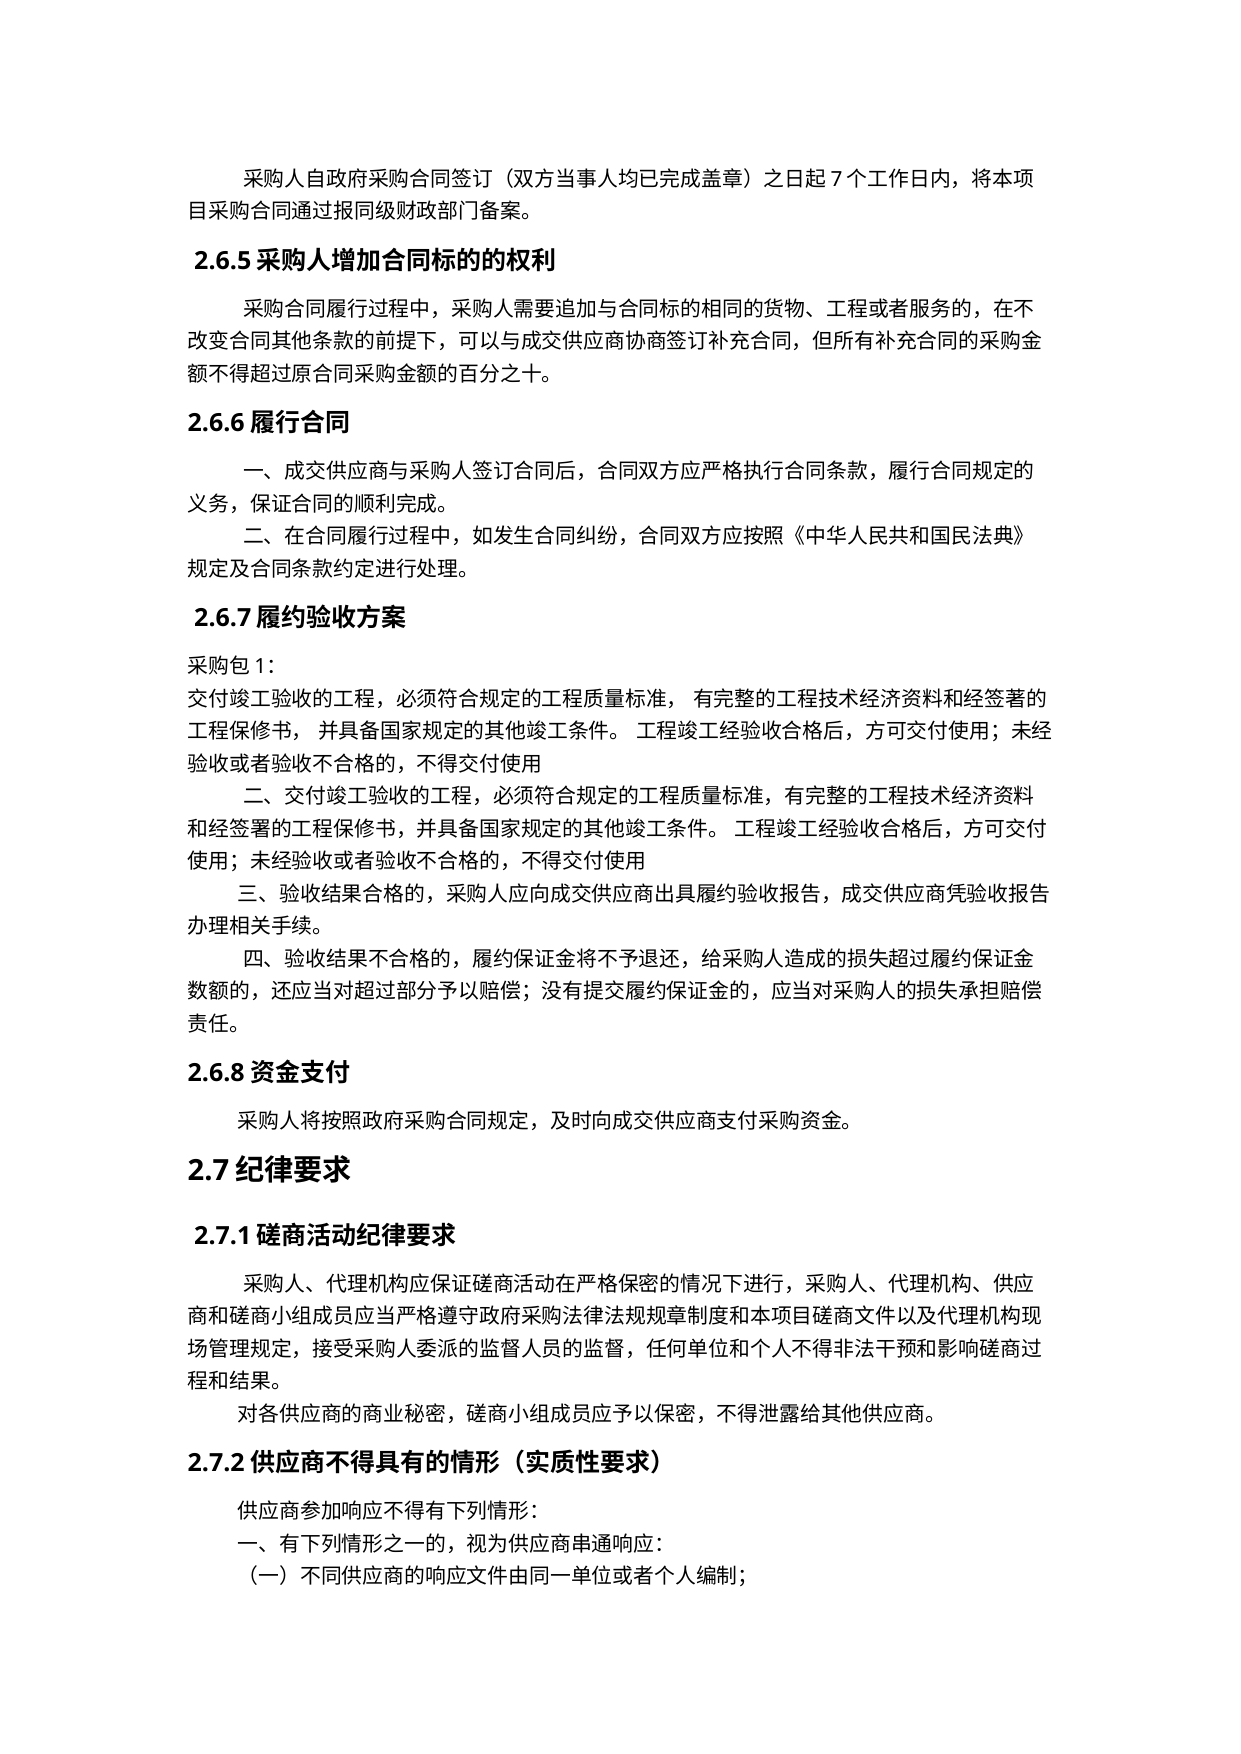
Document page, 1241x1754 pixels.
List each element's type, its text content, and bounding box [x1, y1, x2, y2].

text 采购人将按照政府采购合同规定，及时向成交供应商支付采购资金。 [187, 1104, 1053, 1137]
text 三、验收结果合格的，采购人应向成交供应商出具履约验收报告，成交供应商凭验收报告办理相关手续。 [187, 877, 1053, 942]
text 采购合同履行过程中，采购人需要追加与合同标的相同的货物、工程或者服务的，在不改变合同其他条款的前提下，可以与成交供应商协商签订补充合同，但所有补充合同的采购金额不得超过原合同采购金额的百分之十。 [187, 292, 1053, 389]
text 2.6.8资金支付 [187, 1039, 1053, 1104]
text 二、交付竣工验收的工程，必须符合规定的工程质量标准，有完整的工程技术经济资料和经签署的工程保修书，并具备国家规定的其他竣工条件。 工程竣工经验收合格后，方可交付使用；未经验收或者验收不合格的，不得交付使用 [187, 779, 1053, 877]
text 2.7.2供应商不得具有的情形（实质性要求） [187, 1429, 1053, 1494]
text 2.7纪律要求 [187, 1137, 1053, 1202]
text 供应商参加响应不得有下列情形： [187, 1494, 1053, 1527]
text 二、在合同履行过程中，如发生合同纠纷，合同双方应按照《中华人民共和国民法典》规定及合同条款约定进行处理。 [187, 519, 1053, 584]
text 2.6.6履行合同 [187, 389, 1053, 454]
text 2.6.5采购人增加合同标的的权利 [187, 227, 1053, 292]
text （一）不同供应商的响应文件由同一单位或者个人编制； [187, 1559, 1053, 1592]
text 四、验收结果不合格的，履约保证金将不予退还，给采购人造成的损失超过履约保证金数额的，还应当对超过部分予以赔偿；没有提交履约保证金的，应当对采购人的损失承担赔偿责任。 [187, 942, 1053, 1039]
text 一、有下列情形之一的，视为供应商串通响应： [187, 1527, 1053, 1559]
text 交付竣工验收的工程，必须符合规定的工程质量标准， 有完整的工程技术经济资料和经签著的工程保修书， 并具备国家规定的其他竣工条件。 工程竣工经验收合格后，方可交付使用；未经验收或者验收不合格的，不得交付使用 [187, 682, 1053, 779]
text 采购人、代理机构应保证磋商活动在严格保密的情况下进行，采购人、代理机构、供应商和磋商小组成员应当严格遵守政府采购法律法规规章制度和本项目磋商文件以及代理机构现场管理规定，接受采购人委派的监督人员的监督，任何单位和个人不得非法干预和影响磋商过程和结果。 [187, 1267, 1053, 1397]
text 2.6.7履约验收方案 [187, 584, 1053, 649]
text 采购包1： [187, 649, 1053, 682]
text 对各供应商的商业秘密，磋商小组成员应予以保密，不得泄露给其他供应商。 [187, 1397, 1053, 1429]
text 采购人自政府采购合同签订（双方当事人均已完成盖章）之日起7个工作日内，将本项目采购合同通过报同级财政部门备案。 [187, 162, 1053, 227]
text 2.7.1磋商活动纪律要求 [187, 1202, 1053, 1267]
text 一、成交供应商与采购人签订合同后，合同双方应严格执行合同条款，履行合同规定的义务，保证合同的顺利完成。 [187, 454, 1053, 519]
